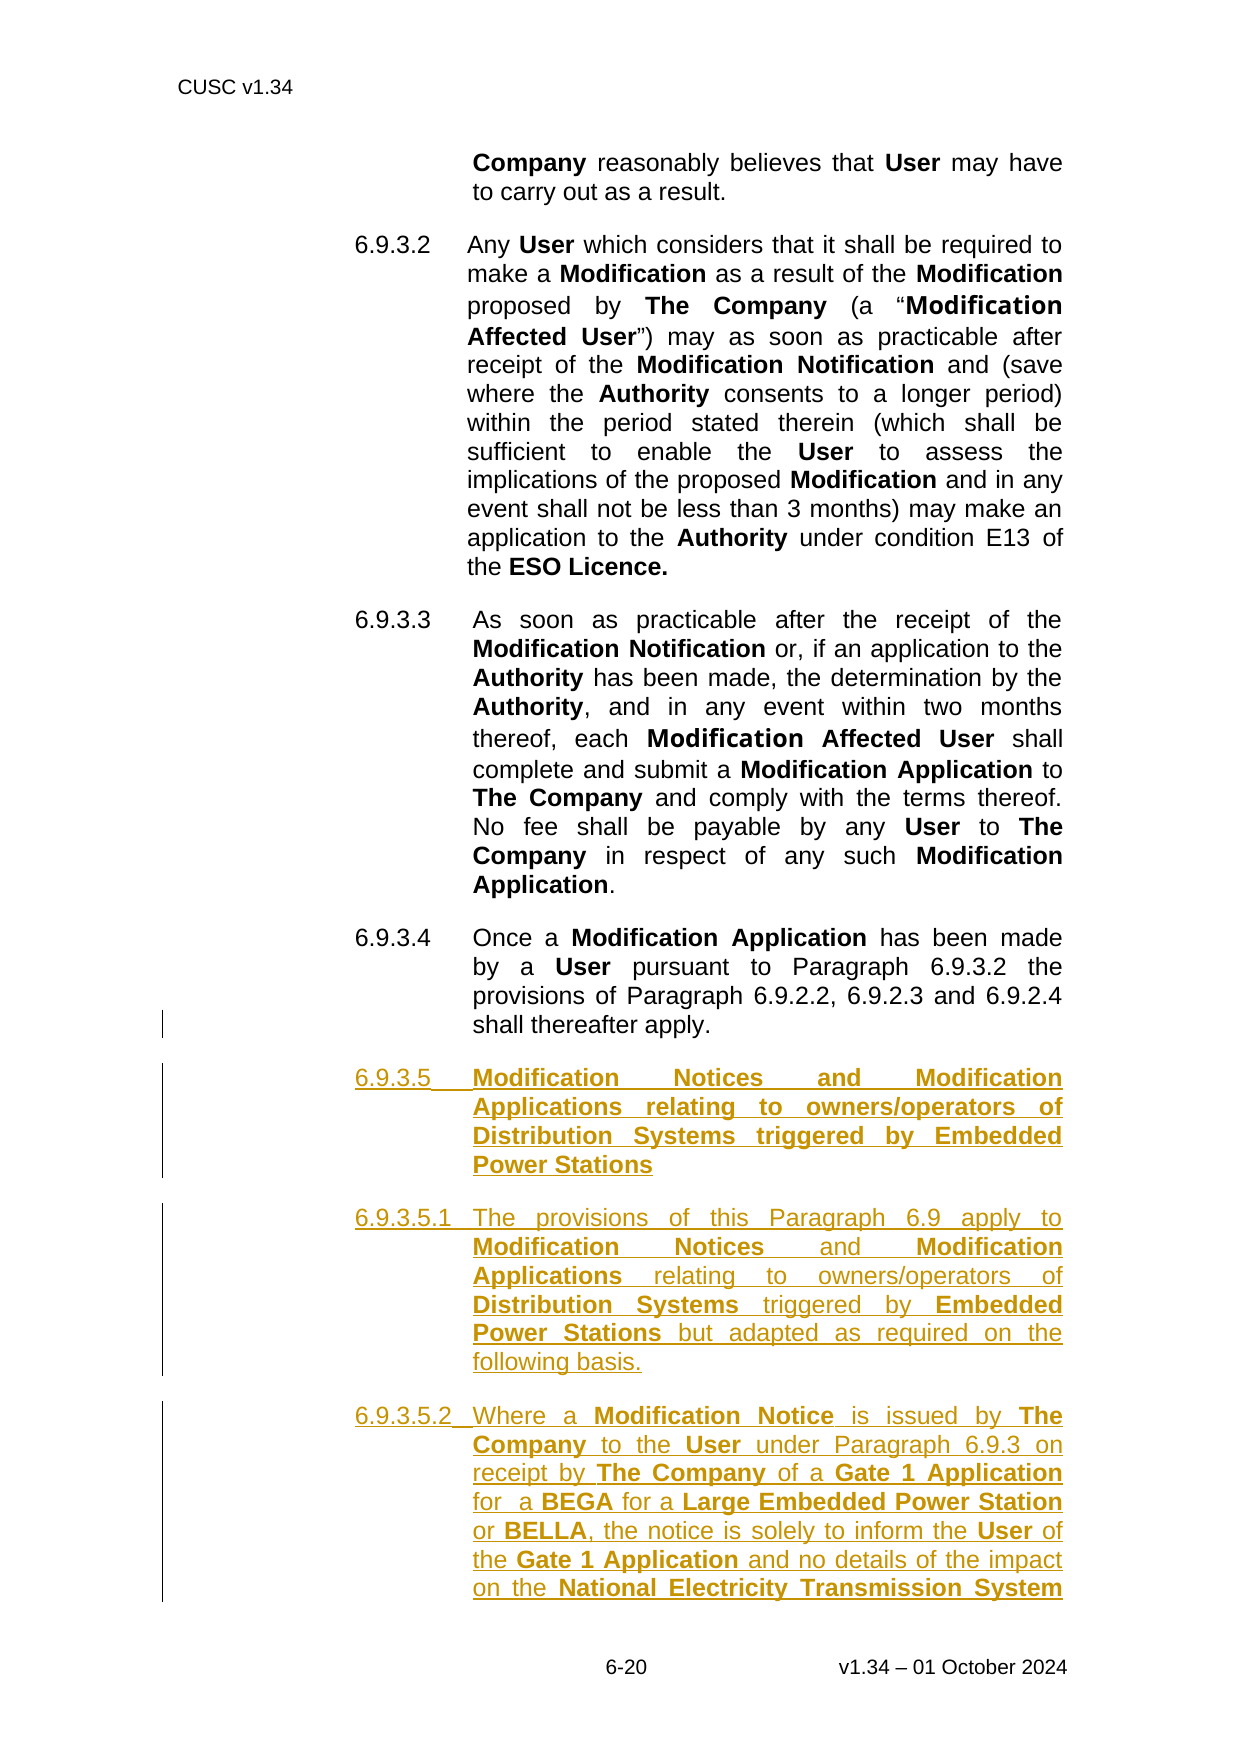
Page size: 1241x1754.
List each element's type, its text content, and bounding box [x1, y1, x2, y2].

list Any User which considers that it shall be required to make a Modification as a result of the Modification proposed by The Company (a “Modification Affected User”) may as soon as practicable after receipt of the Modification Notification and (save where the Authority consents to a longer period) within the period stated therein (which shall be sufficient to enable the User to assess the implications of the proposed Modification and in any event shall not be less than 3 months) may make an application to the Authority under condition E13 of the ESO Licence. [354, 230, 1063, 581]
text 6.9.3.3 As soon as practicable after the receipt of the Modification Notification or, if an application to the Authority has been made, the determination by the Authority, and in any event within two months thereof, each Modification Affected User shall complete and submit a Modification Application to The Company and comply with the terms thereof. No fee shall be payable by any User to The Company in respect of any such Modification Application. [354, 606, 1063, 898]
text 6.9.3.4 Once a Modification Application has been made by a User pursuant to Paragraph 6.9.3.2 the provisions of Paragraph 6.9.2.2, 6.9.2.3 and 6.9.2.4 shall thereafter apply. [354, 923, 1063, 1038]
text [354, 148, 1063, 205]
